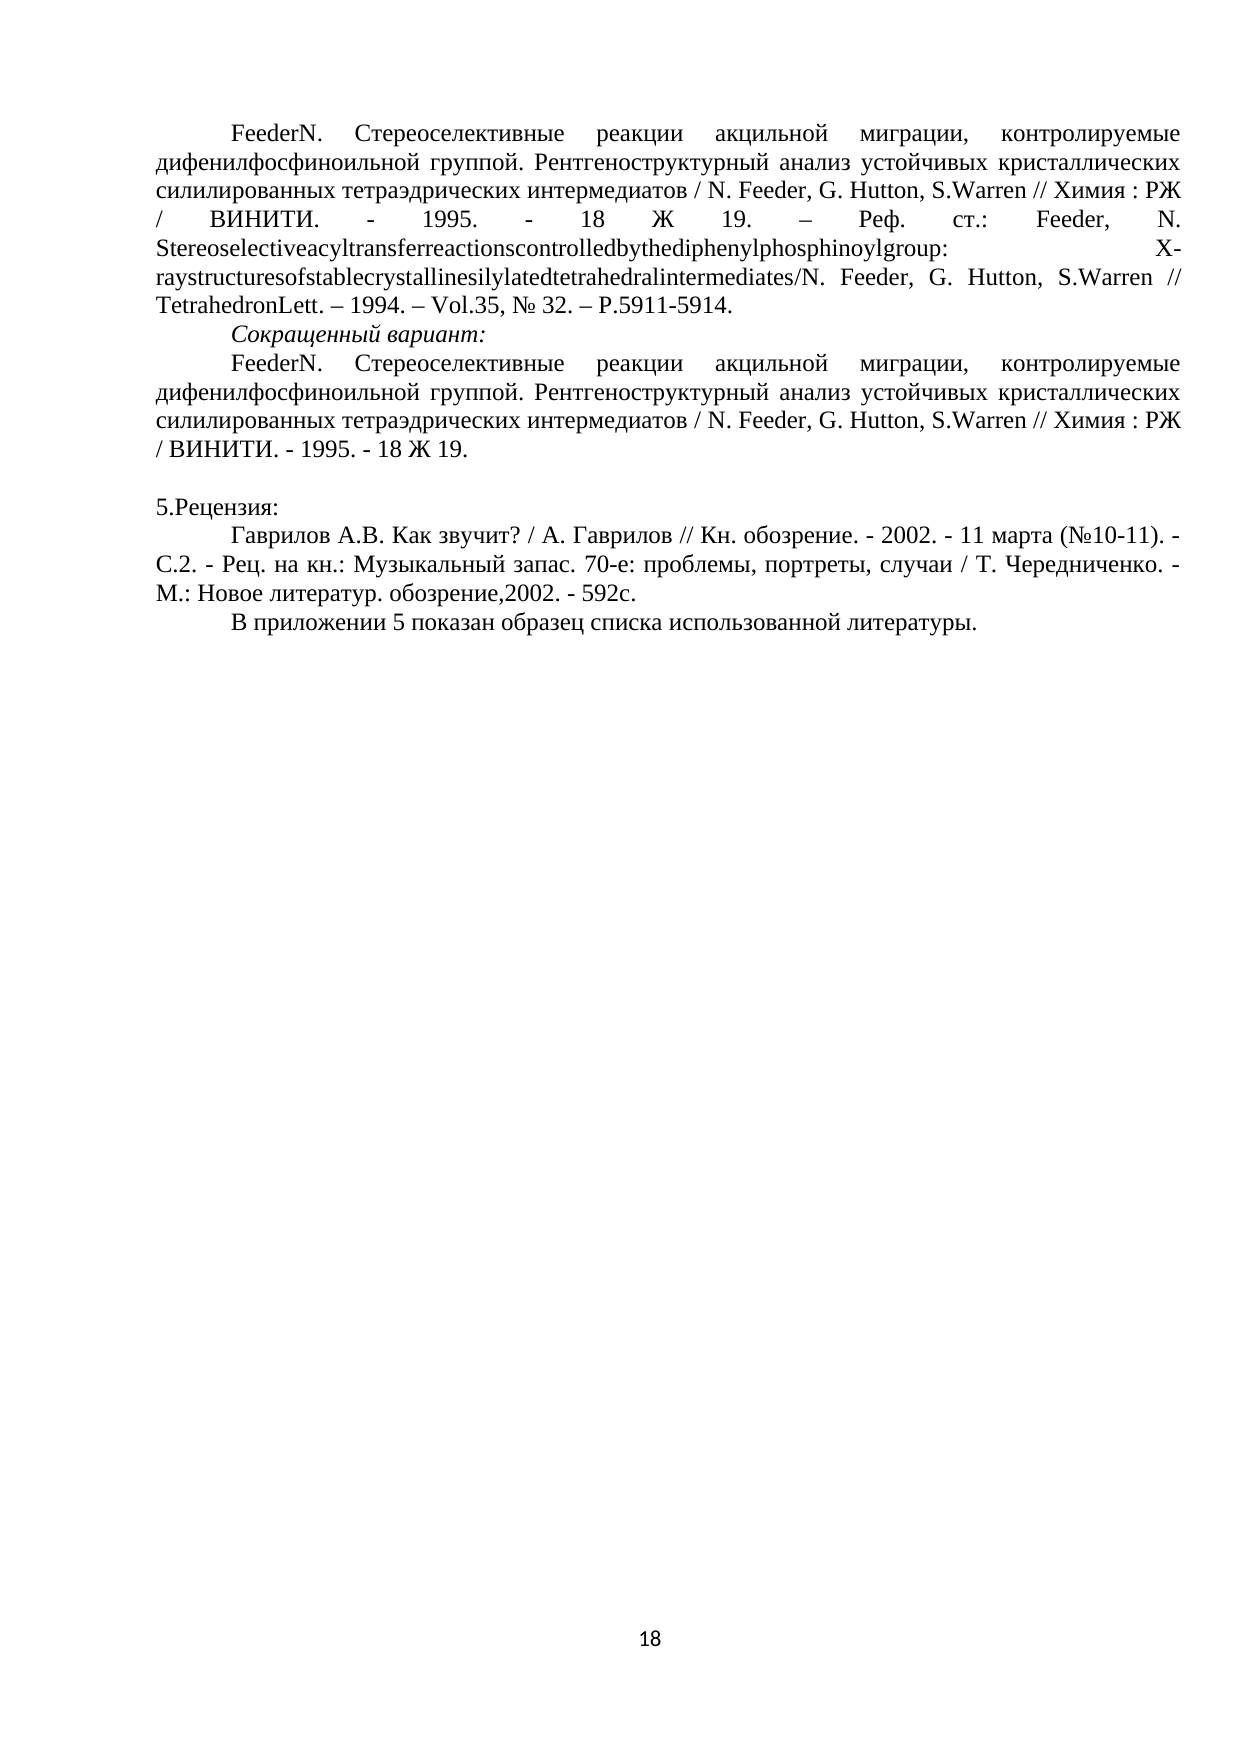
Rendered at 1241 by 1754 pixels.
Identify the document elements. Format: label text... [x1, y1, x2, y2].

text Гаврилов А.В. Как звучит? / А. Гаврилов // Кн. обозрение. - 2002. - 11 марта (№10-11). - С.2. - Рец. на кн.: Музыкальный запас. 70-е: проблемы, портреты, случаи / Т. Чередниченко. - М.: Новое литератур. обозрение,2002. - 592с. [156, 521, 1181, 607]
text FeederN. Стереоселективные реакции акцильной миграции, контролируемые дифенилфосфиноильной группой. Рентгеноструктурный анализ устойчивых кристаллических силилированных тетраэдрических интермедиатов / N. Feeder, G. Hutton, S.Warren // Химия : РЖ / ВИНИТИ. - 1995. - 18 Ж 19. – Реф. ст.: Feeder, N. Stereoselectiveacyltransferreactionscontrolledbythediphenylphosphinoylgroup: X-raystructuresofstablecrystallinesilylatedtetrahedralintermediates/N. Feeder, G. Hutton, S.Warren // TetrahedronLett. – 1994. – Vol.35, № 32. – P.5911-5914. [156, 118, 1181, 319]
text Сокращенный вариант: [156, 319, 1181, 348]
text В приложении 5 показан образец списка использованной литературы. [156, 607, 1181, 636]
text 5.Рецензия: [118, 492, 1181, 521]
text FeederN. Стереоселективные реакции акцильной миграции, контролируемые дифенилфосфиноильной группой. Рентгеноструктурный анализ устойчивых кристаллических силилированных тетраэдрических интермедиатов / N. Feeder, G. Hutton, S.Warren // Химия : РЖ / ВИНИТИ. - 1995. - 18 Ж 19. [156, 348, 1181, 463]
